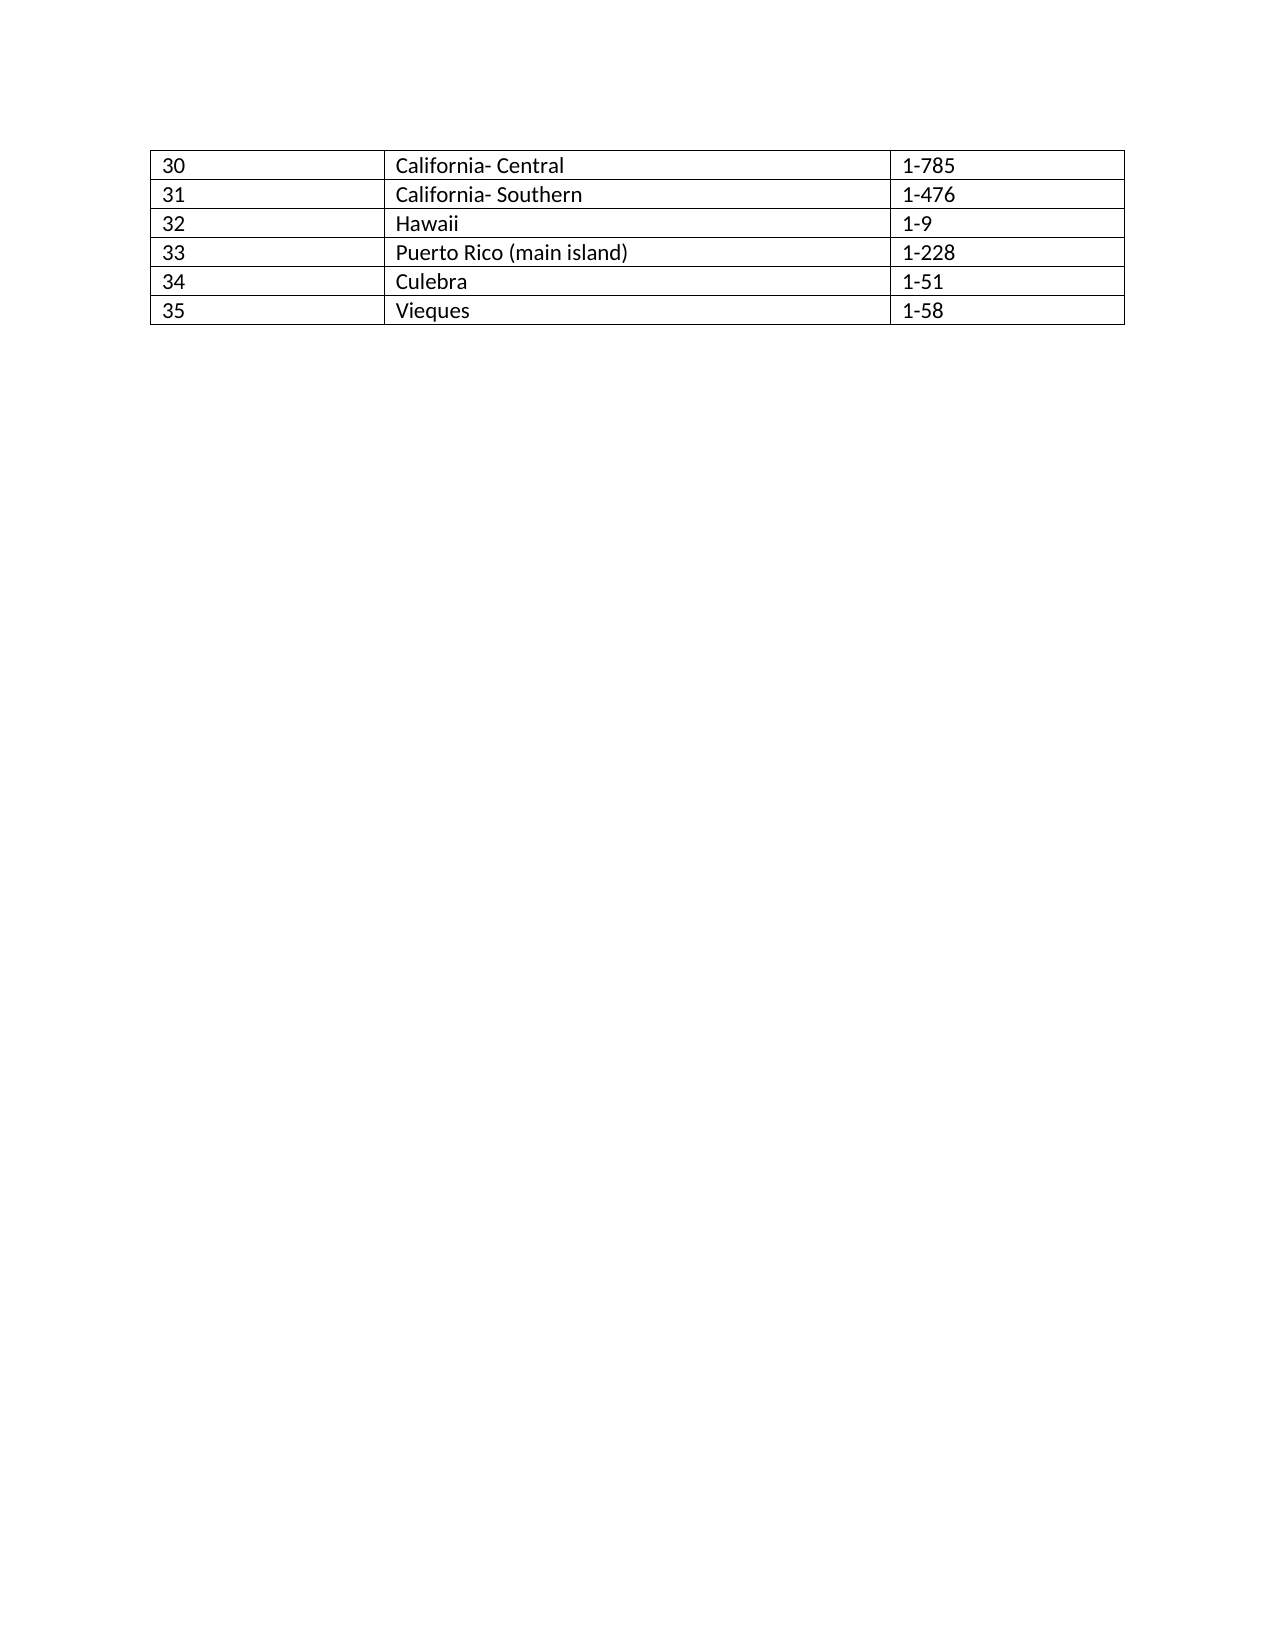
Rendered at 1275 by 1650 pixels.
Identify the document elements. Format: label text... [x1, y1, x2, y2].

table_cell 33 [151, 238, 384, 266]
table_cell California- Central [385, 151, 890, 179]
table_cell 1-9 [891, 209, 1124, 237]
table_cell 1-228 [891, 238, 1124, 266]
table_cell 1-51 [891, 267, 1124, 295]
table_cell Puerto Rico (main island) [385, 238, 890, 266]
table_cell California- Southern [385, 180, 890, 208]
table_cell 34 [151, 267, 384, 295]
table_cell 1-476 [891, 180, 1124, 208]
table_cell Vieques [385, 296, 890, 324]
table_cell 1-58 [891, 296, 1124, 324]
table_cell 32 [151, 209, 384, 237]
table_cell 31 [151, 180, 384, 208]
table_cell Culebra [385, 267, 890, 295]
table_cell 35 [151, 296, 384, 324]
table_cell 1-785 [891, 151, 1124, 179]
table_cell Hawaii [385, 209, 890, 237]
table_cell 30 [151, 151, 384, 179]
